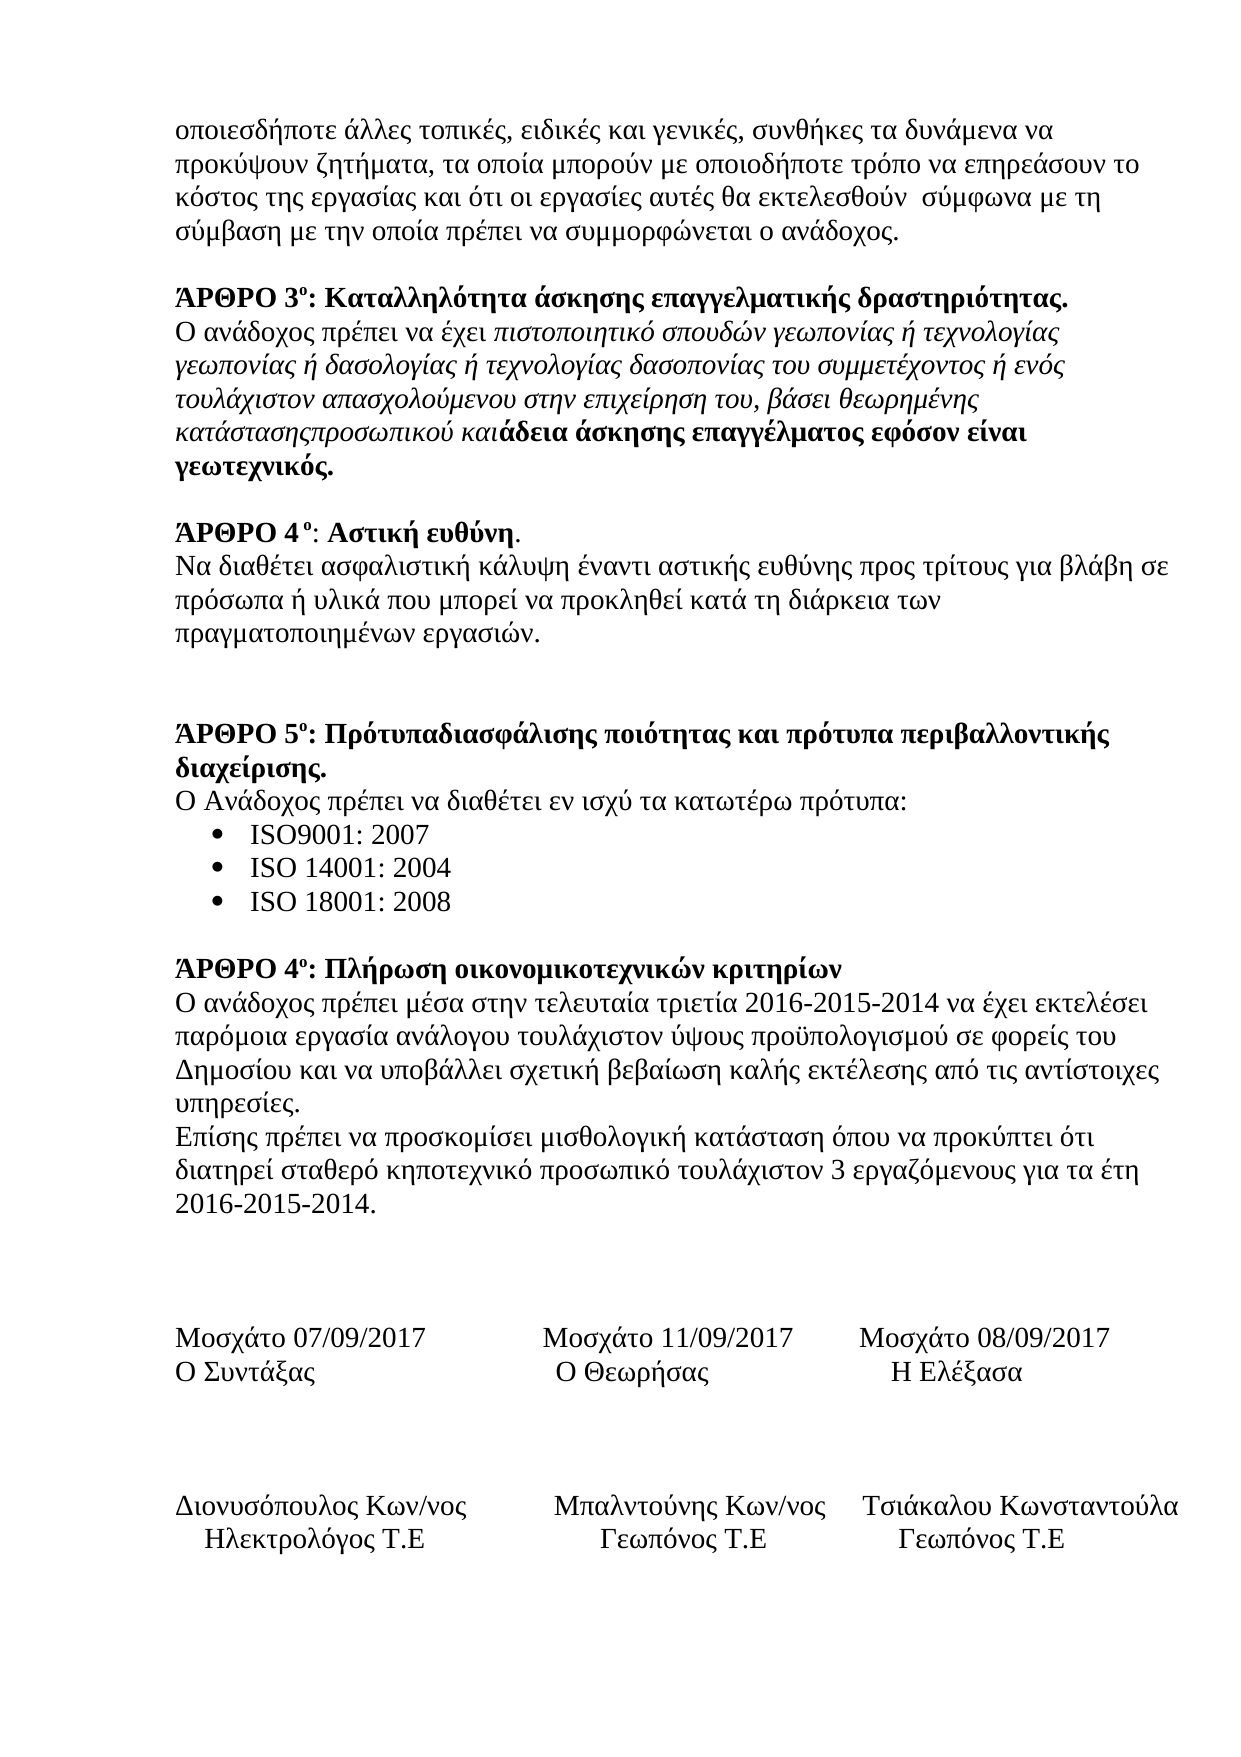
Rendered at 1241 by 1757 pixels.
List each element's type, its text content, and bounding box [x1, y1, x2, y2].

text Ο Ανάδοχος πρέπει να διαθέτει εν ισχύ τα κατωτέρω πρότυπα: [175, 783, 1182, 817]
text Να διαθέτει ασφαλιστική κάλυψη έναντι αστικής ευθύνης προς τρίτους για βλάβη σε πρόσωπα ή υλικά που μπορεί να προκληθεί κατά τη διάρκεια των πραγματοποιημένων εργασιών. [175, 548, 1182, 649]
text Ο ανάδοχος πρέπει μέσα στην τελευταία τριετία 2016-2015-2014 να έχει εκτελέσει παρόμοια εργασία ανάλογου τουλάχιστον ύψους προϋπολογισμού σε φορείς του Δημοσίου και να υποβάλλει σχετική βεβαίωση καλής εκτέλεσης από τις αντίστοιχες υπηρεσίες. [175, 985, 1182, 1119]
text ΆΡΘΡΟ 3ο: Καταλληλότητα άσκησης επαγγελματικής δραστηριότητας. [175, 280, 1182, 314]
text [175, 112, 1182, 247]
text Επίσης πρέπει να προσκομίσει μισθολογική κατάσταση όπου να προκύπτει ότι διατηρεί σταθερό κηποτεχνικό προσωπικό τουλάχιστον 3 εργαζόμενους για τα έτη 2016-2015-2014. [175, 1119, 1182, 1219]
list ISO 18001: 2008 [212, 884, 1182, 918]
text ΆΡΘΡΟ 4 ο: Αστική ευθύνη. [175, 515, 1182, 548]
list ISO9001: 2007 [212, 817, 1182, 850]
text Ο ανάδοχος πρέπει να έχει πιστοποιητικό σπουδών γεωπονίας ή τεχνολογίας γεωπονίας ή δασολογίας ή τεχνολογίας δασοπονίας του συμμετέχοντος ή ενός τουλάχιστον απασχολούμενου στην επιχείρηση του, βάσει θεωρημένης κατάστασηςπροσωπικού καιάδεια άσκησης επαγγέλματος εφόσον είναι γεωτεχνικός. [175, 314, 1182, 481]
text ΆΡΘΡΟ 5ο: Πρότυπαδιασφάλισης ποιότητας και πρότυπα περιβαλλοντικής διαχείρισης. [175, 716, 1182, 783]
text Μοσχάτο 07/09/2017 Μοσχάτο 11/09/2017 Μοσχάτο 08/09/2017 [175, 1320, 1121, 1354]
text Ο Συντάξας Ο Θεωρήσας Η Ελέξασα [175, 1354, 1182, 1387]
list ISO 14001: 2004 [212, 850, 1182, 884]
text ΆΡΘΡΟ 4ο: Πλήρωση οικονομικοτεχνικών κριτηρίων [175, 951, 1182, 985]
text Ηλεκτρολόγος Τ.Ε Γεωπόνος Τ.Ε Γεωπόνος Τ.Ε [175, 1521, 1182, 1555]
text Διονυσόπουλος Κων/νος Μπαλντούνης Κων/νος Τσιάκαλου Κωνσταντούλα [175, 1488, 1182, 1521]
